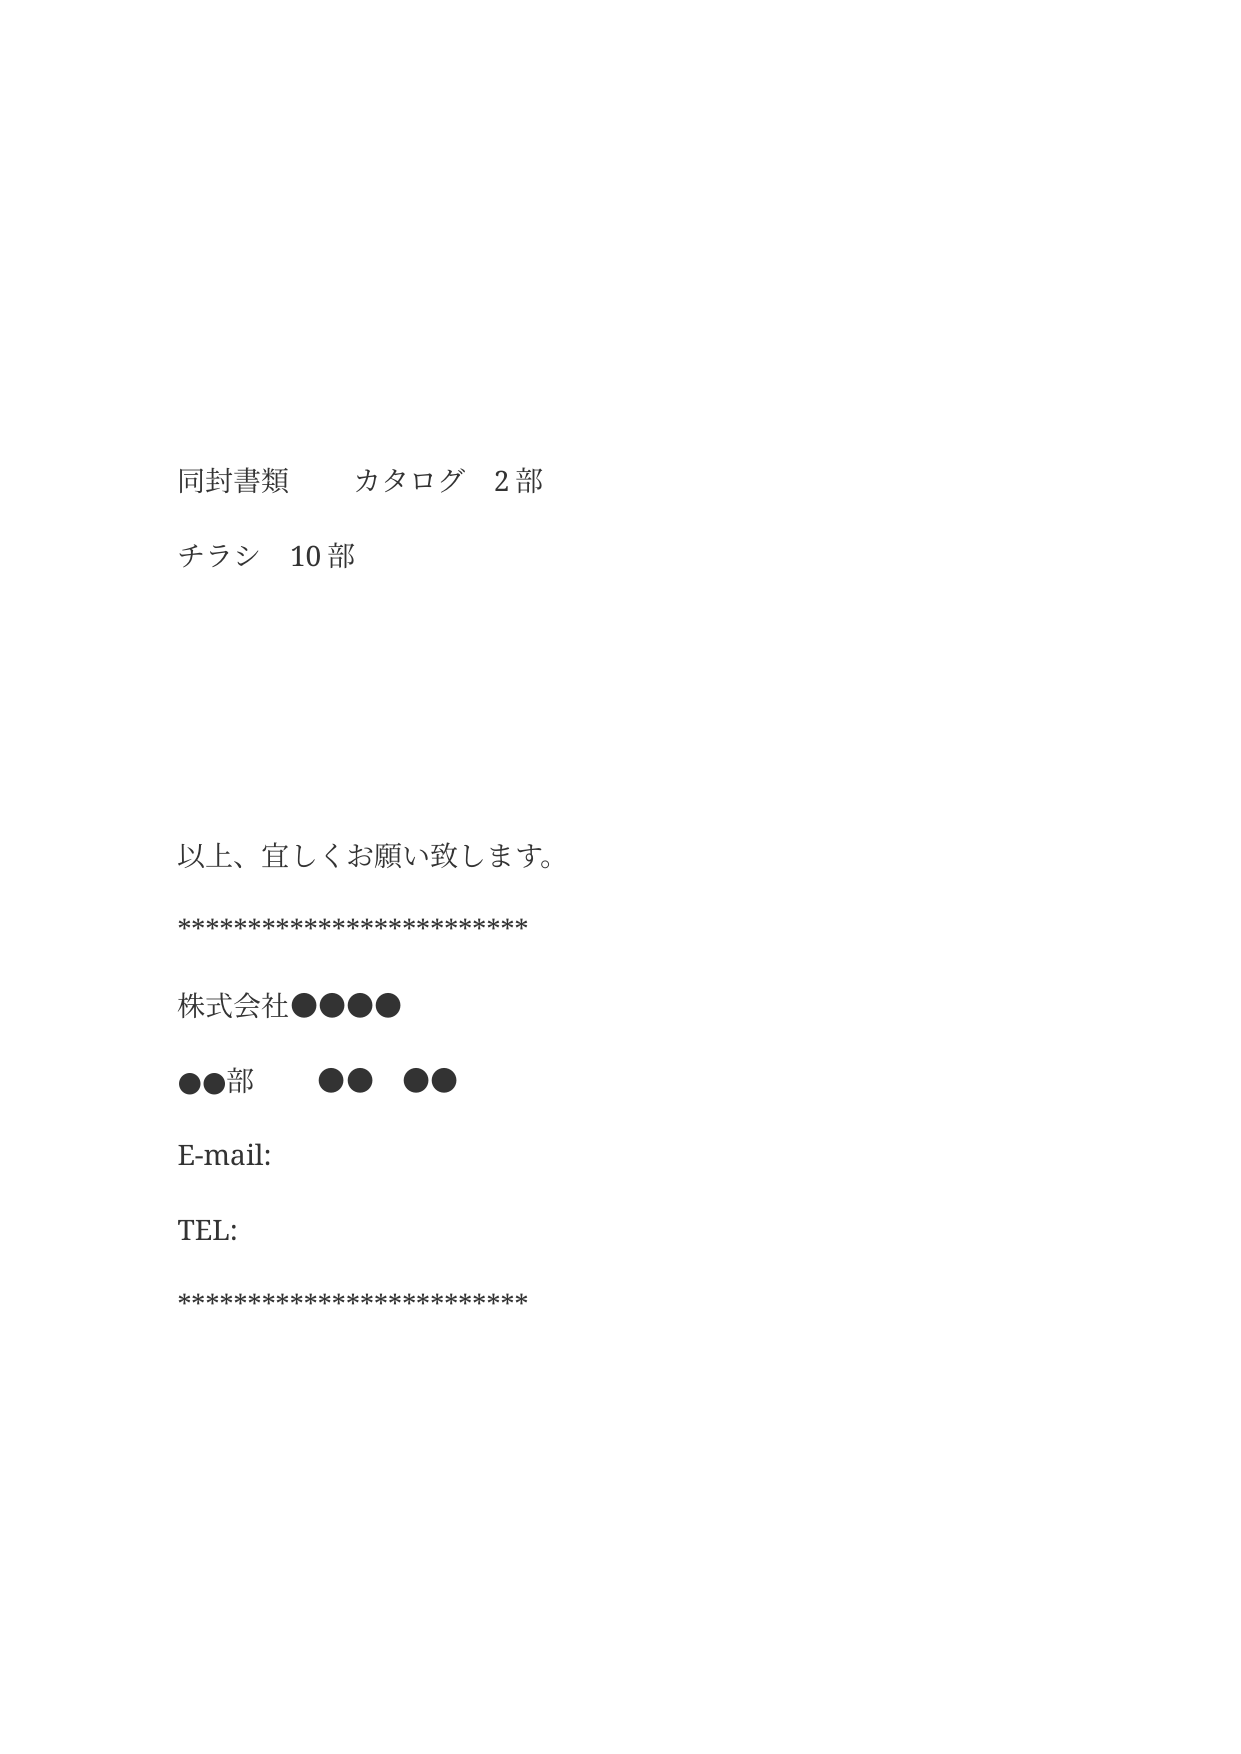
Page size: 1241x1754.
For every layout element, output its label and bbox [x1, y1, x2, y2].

text [177, 217, 1063, 1342]
